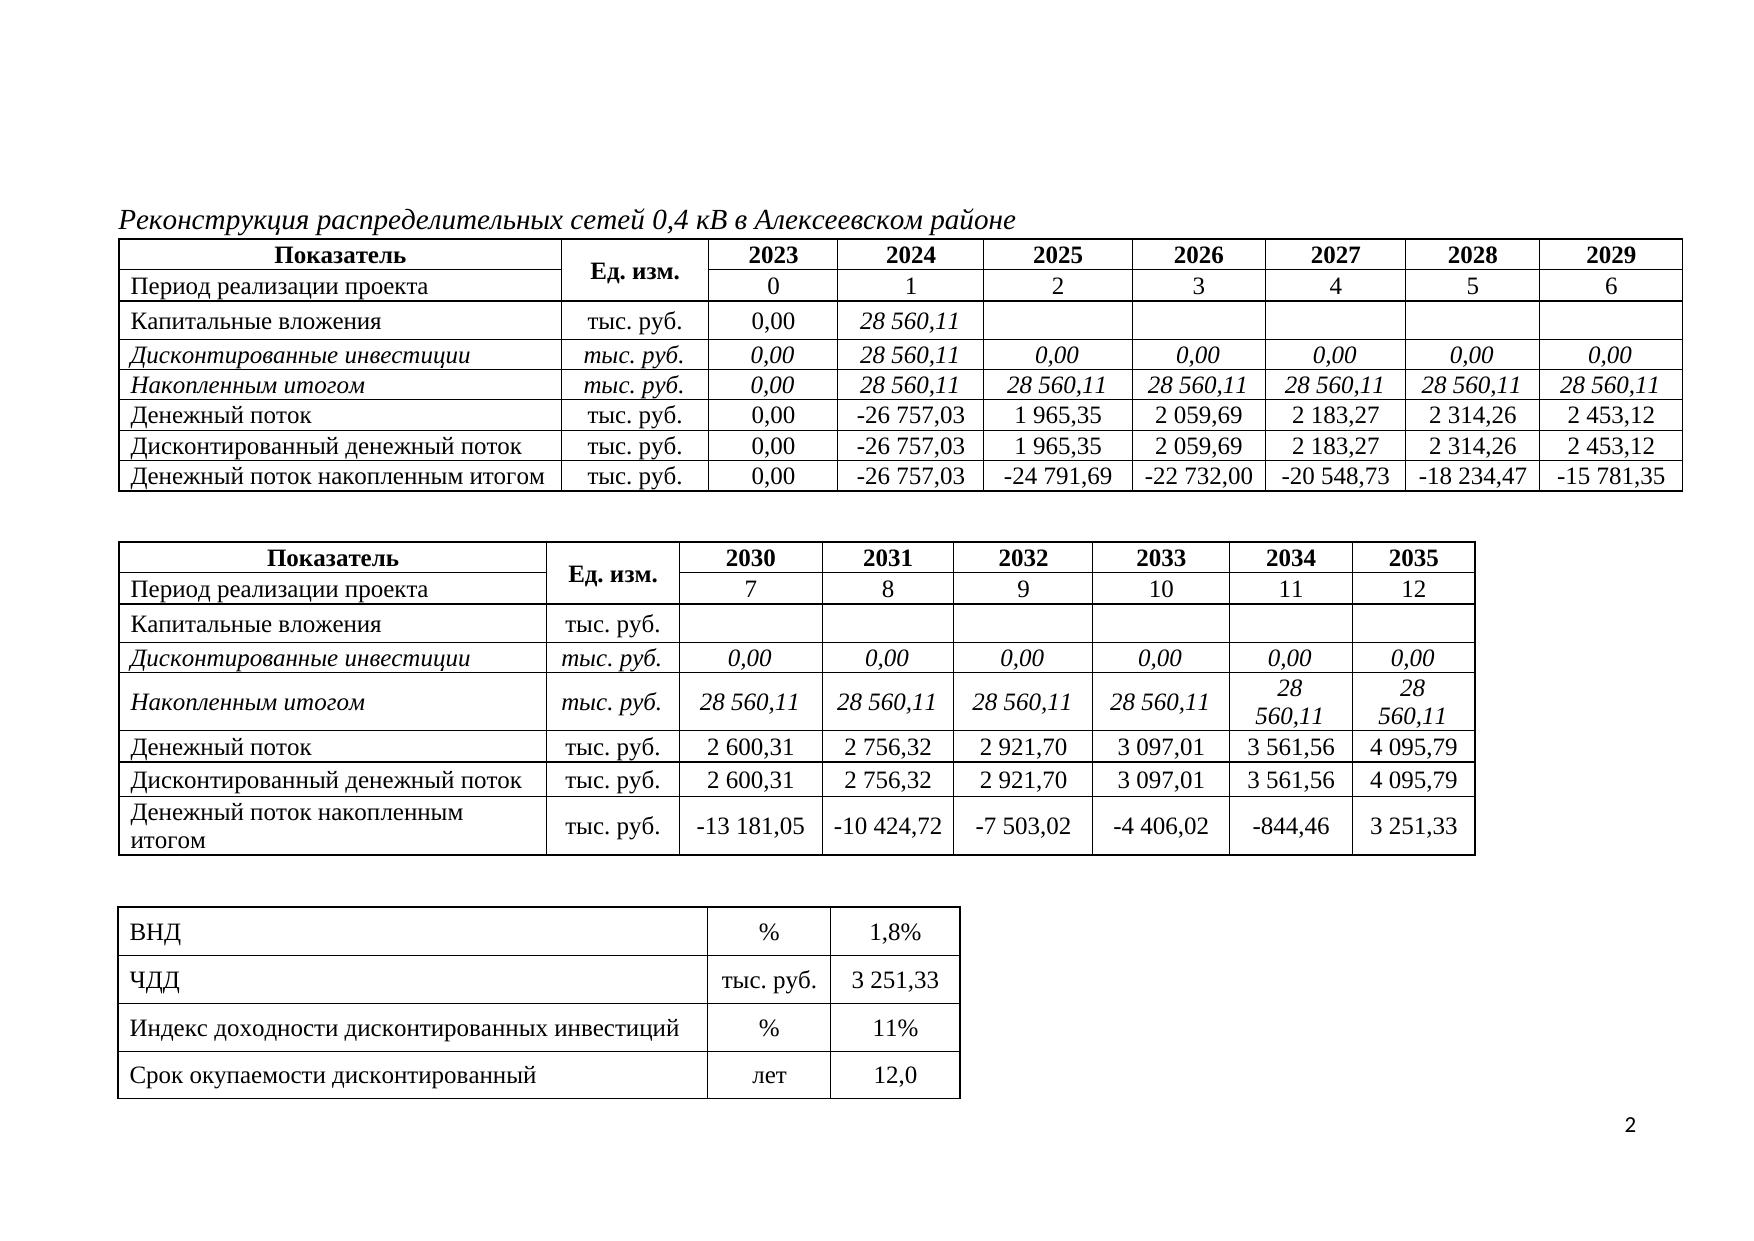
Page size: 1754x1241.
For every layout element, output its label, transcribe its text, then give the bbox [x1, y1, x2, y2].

table_cell 0,00 [709, 302, 837, 339]
table_cell Накопленным итогом [120, 370, 561, 399]
table_cell 0,00 [709, 370, 837, 399]
table_cell 2 [984, 270, 1132, 300]
table_cell тыс. руб. [562, 370, 708, 399]
table_cell тыс. руб. [547, 797, 679, 854]
table_cell тыс. руб. [547, 763, 679, 796]
table_header 2028 [1406, 240, 1539, 269]
table_cell 28 560,11 [838, 302, 983, 339]
table_cell тыс. руб. [562, 461, 708, 489]
table_header Ед. изм. [547, 543, 679, 603]
table_cell 28 560,11 [1406, 370, 1539, 399]
table_header 2032 [954, 543, 1092, 572]
table_header 2024 [838, 240, 983, 269]
table_cell 4 095,79 [1353, 731, 1474, 761]
table_cell 0,00 [984, 340, 1132, 369]
table_cell Денежный поток [120, 731, 546, 761]
table_header 2030 [680, 543, 822, 572]
table_cell 0 [709, 270, 837, 300]
table_header 2029 [1540, 240, 1682, 269]
table_cell тыс. руб. [547, 673, 679, 730]
table_cell [1133, 302, 1265, 339]
table_cell [1230, 605, 1352, 642]
table_header 2031 [823, 543, 953, 572]
table_cell 28 560,11 [954, 673, 1092, 730]
table_cell Накопленным итогом [120, 673, 546, 730]
table_cell 28 560,11 [1133, 370, 1265, 399]
table_cell Индекс доходности дисконтированных инвестиций [119, 1004, 707, 1051]
table_cell 1 [838, 270, 983, 300]
table_cell -10 424,72 [823, 797, 953, 854]
table_cell Срок окупаемости дисконтированный [119, 1052, 707, 1098]
table_cell [823, 605, 953, 642]
table_cell 2 059,69 [1133, 400, 1265, 430]
table_cell тыс. руб. [708, 956, 830, 1003]
table_cell -7 503,02 [954, 797, 1092, 854]
table_header ВНД [119, 908, 707, 955]
table_cell 28 560,11 [838, 340, 983, 369]
table_cell -20 548,73 [1266, 461, 1405, 489]
table_cell тыс. руб. [562, 400, 708, 430]
table_cell 11 [1230, 573, 1352, 603]
table_cell 28 560,11 [823, 673, 953, 730]
table_cell Дисконтированный денежный поток [120, 431, 561, 460]
table_cell 28 560,11 [1266, 370, 1405, 399]
table_cell 5 [1406, 270, 1539, 300]
table_cell ЧДД [119, 956, 707, 1003]
table_cell 0,00 [823, 643, 953, 672]
table_cell 2 600,31 [680, 731, 822, 761]
table_cell тыс. руб. [562, 340, 708, 369]
table_cell тыс. руб. [562, 431, 708, 460]
table_cell -13 181,05 [680, 797, 822, 854]
table_cell 0,00 [1093, 643, 1229, 672]
table_cell 2 453,12 [1540, 400, 1682, 430]
table_cell 28 560,11 [1353, 673, 1474, 730]
table_cell Дисконтированные инвестиции [120, 643, 546, 672]
table_cell -844,46 [1230, 797, 1352, 854]
table_cell 9 [954, 573, 1092, 603]
table_cell 3 [1133, 270, 1265, 300]
table_cell Денежный поток [120, 400, 561, 430]
table_cell 4 [1266, 270, 1405, 300]
table_cell 0,00 [709, 461, 837, 489]
table_cell [984, 302, 1132, 339]
table_cell 3 561,56 [1230, 763, 1352, 796]
table_header Показатель [120, 240, 561, 269]
table_cell тыс. руб. [562, 302, 708, 339]
table_cell 11% [831, 1004, 959, 1051]
table_cell 28 560,11 [838, 370, 983, 399]
table_cell 2 756,32 [823, 731, 953, 761]
table_cell тыс. руб. [547, 643, 679, 672]
table_cell тыс. руб. [547, 605, 679, 642]
table_cell 0,00 [1406, 340, 1539, 369]
table_cell 2 453,12 [1540, 431, 1682, 460]
table_cell 4 095,79 [1353, 763, 1474, 796]
table_header Ед. изм. [562, 240, 708, 300]
table_cell -15 781,35 [1540, 461, 1682, 489]
table_cell [680, 605, 822, 642]
table_cell 0,00 [1266, 340, 1405, 369]
table_cell Период реализации проекта [120, 270, 561, 300]
table_cell 0,00 [709, 400, 837, 430]
table_cell тыс. руб. [547, 731, 679, 761]
table_cell 2 600,31 [680, 763, 822, 796]
table_cell [1093, 605, 1229, 642]
table_cell 28 560,11 [1540, 370, 1682, 399]
table_header Показатель [120, 543, 546, 572]
table_cell 0,00 [709, 431, 837, 460]
subtitle Реконструкция распределительных сетей 0,4 кВ в Алексеевском районе [118, 202, 1636, 236]
table_cell [1353, 605, 1474, 642]
table_header 2025 [984, 240, 1132, 269]
table_cell 28 560,11 [680, 673, 822, 730]
table_cell Капитальные вложения [120, 302, 561, 339]
table_header 1,8% [831, 908, 959, 955]
table_cell 28 560,11 [1093, 673, 1229, 730]
table_header 2027 [1266, 240, 1405, 269]
table_cell 3 097,01 [1093, 763, 1229, 796]
table_cell 2 314,26 [1406, 431, 1539, 460]
table_cell 2 183,27 [1266, 400, 1405, 430]
table_cell -4 406,02 [1093, 797, 1229, 854]
table_cell [1266, 302, 1405, 339]
table_cell 3 251,33 [1353, 797, 1474, 854]
table_cell [954, 605, 1092, 642]
table_cell -26 757,03 [838, 400, 983, 430]
table_cell 7 [680, 573, 822, 603]
table_header 2035 [1353, 543, 1474, 572]
table_cell 0,00 [1133, 340, 1265, 369]
table_cell 2 921,70 [954, 731, 1092, 761]
table_cell 28 560,11 [1230, 673, 1352, 730]
table_cell 3 251,33 [831, 956, 959, 1003]
table_cell 0,00 [954, 643, 1092, 672]
table_cell 2 059,69 [1133, 431, 1265, 460]
table_cell -18 234,47 [1406, 461, 1539, 489]
table_cell Денежный поток накопленным итогом [120, 797, 546, 854]
table_cell 12,0 [831, 1052, 959, 1098]
table_header % [708, 908, 830, 955]
table_cell -26 757,03 [838, 431, 983, 460]
table_cell 6 [1540, 270, 1682, 300]
table_cell Дисконтированные инвестиции [120, 340, 561, 369]
table_cell % [708, 1004, 830, 1051]
table_cell 2 183,27 [1266, 431, 1405, 460]
table_cell -24 791,69 [984, 461, 1132, 489]
table_cell 3 097,01 [1093, 731, 1229, 761]
table_cell 0,00 [1540, 340, 1682, 369]
table_cell 10 [1093, 573, 1229, 603]
table_cell 1 965,35 [984, 400, 1132, 430]
table_cell 2 314,26 [1406, 400, 1539, 430]
table_cell 0,00 [709, 340, 837, 369]
table_cell Период реализации проекта [120, 573, 546, 603]
table_cell 12 [1353, 573, 1474, 603]
table_header 2034 [1230, 543, 1352, 572]
table_cell Капитальные вложения [120, 605, 546, 642]
table_cell -26 757,03 [838, 461, 983, 489]
table_cell 3 561,56 [1230, 731, 1352, 761]
table_cell 0,00 [1353, 643, 1474, 672]
table_header 2023 [709, 240, 837, 269]
table_header 2033 [1093, 543, 1229, 572]
table_cell 1 965,35 [984, 431, 1132, 460]
table_cell -22 732,00 [1133, 461, 1265, 489]
table_cell [1540, 302, 1682, 339]
table_cell 2 921,70 [954, 763, 1092, 796]
table_cell 0,00 [680, 643, 822, 672]
table_header 2026 [1133, 240, 1265, 269]
table_cell 8 [823, 573, 953, 603]
table_cell 2 756,32 [823, 763, 953, 796]
table_cell лет [708, 1052, 830, 1098]
table_cell [1406, 302, 1539, 339]
table_cell Денежный поток накопленным итогом [120, 461, 561, 489]
table_cell 28 560,11 [984, 370, 1132, 399]
table_cell 0,00 [1230, 643, 1352, 672]
table_cell Дисконтированный денежный поток [120, 763, 546, 796]
